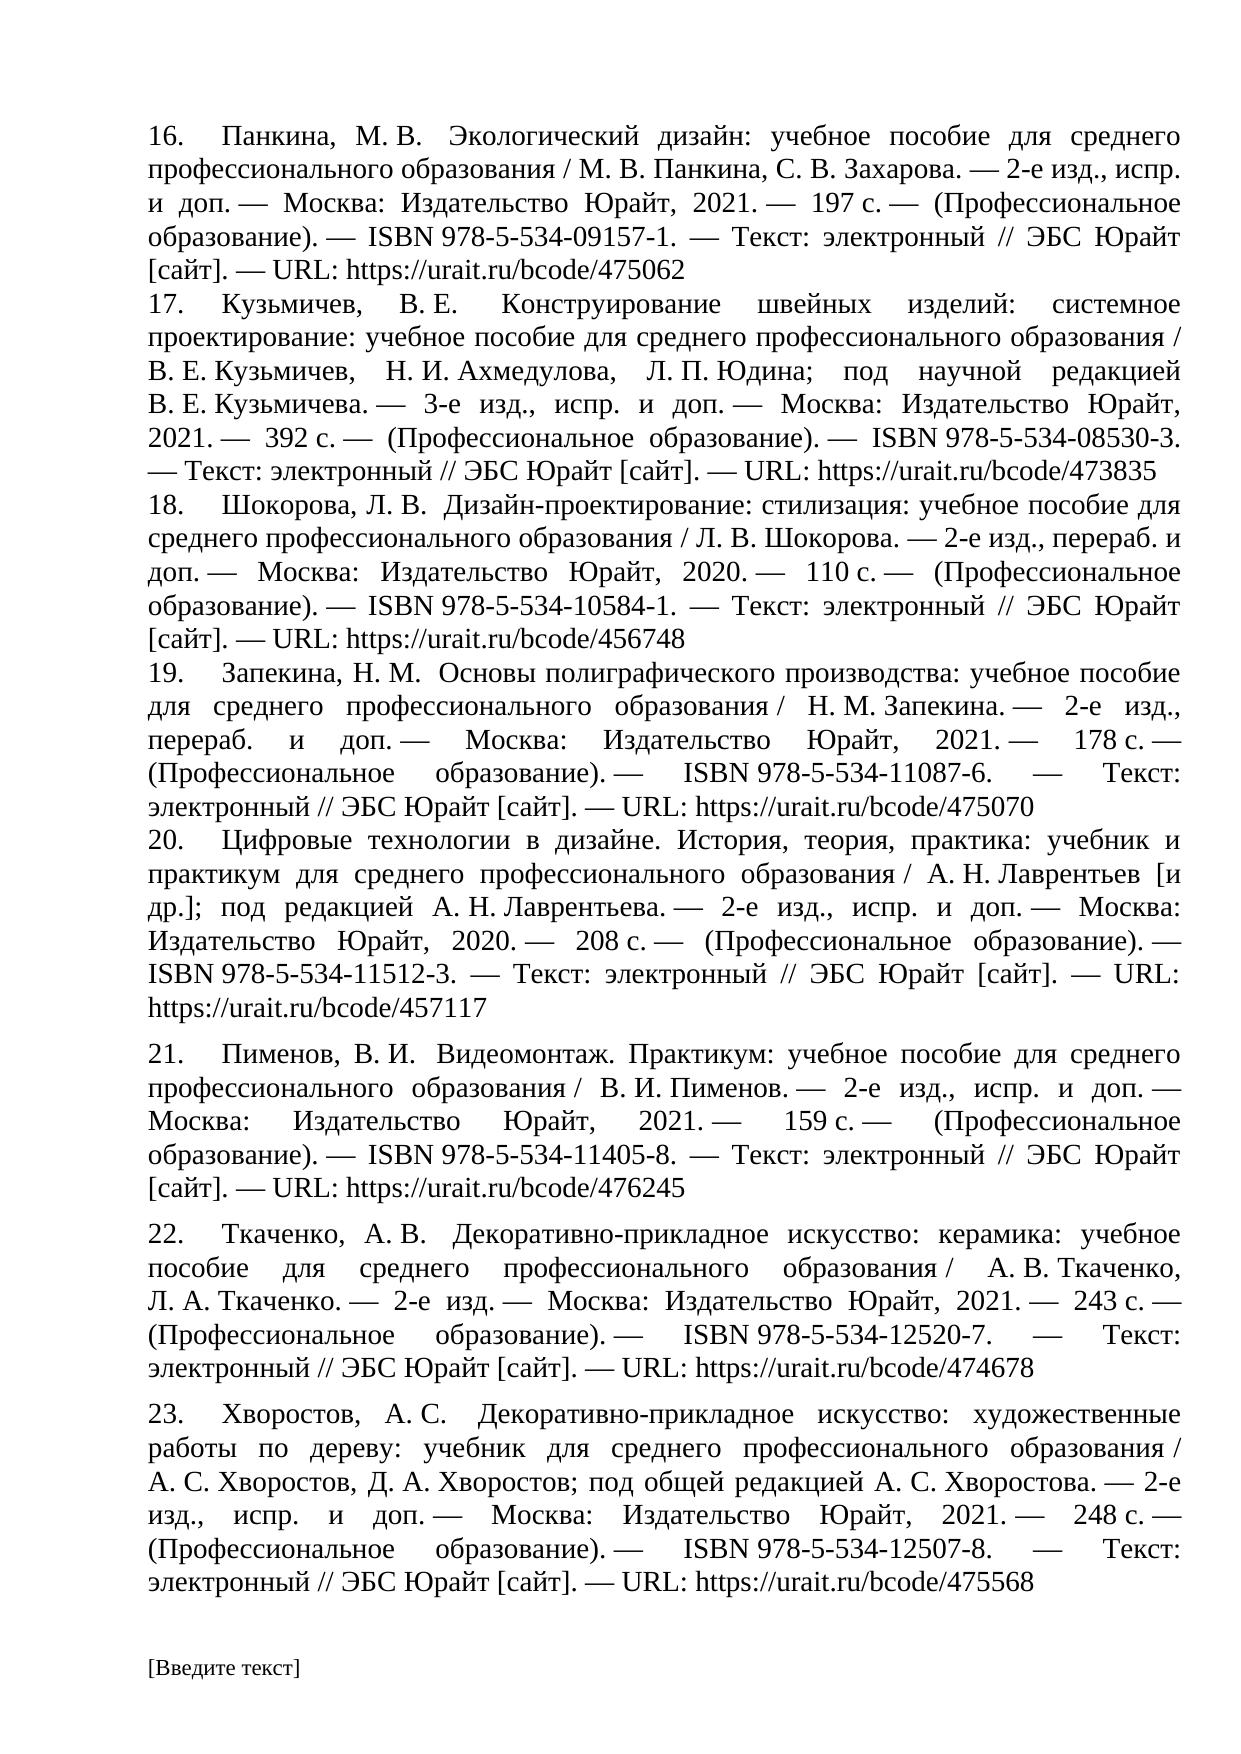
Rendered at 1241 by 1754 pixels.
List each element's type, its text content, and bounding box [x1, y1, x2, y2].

subtitle Панкина, М. В. Экологический дизайн: учебное пособие для среднего профессионального образования / М. В. Панкина, С. В. Захарова. — 2-е изд., испр. и доп. — Москва: Издательство Юрайт, 2021. — 197 с. — (Профессиональное образование). — ISBN 978-5-534-09157-1. — Текст: электронный // ЭБС Юрайт [сайт]. — URL: https://urait.ru/bcode/475062 [148, 118, 1181, 286]
list Хворостов, А. С. Декоративно-прикладное искусство: художественные работы по дереву: учебник для среднего профессионального образования / А. С. Хворостов, Д. А. Хворостов; под общей редакцией А. С. Хворостова. — 2-е изд., испр. и доп. — Москва: Издательство Юрайт, 2021. — 248 с. — (Профессиональное образование). — ISBN 978-5-534-12507-8. — Текст: электронный // ЭБС Юрайт [сайт]. — URL: https://urait.ru/bcode/475568 [148, 1397, 1181, 1598]
subtitle Запекина, Н. М. Основы полиграфического производства: учебное пособие для среднего профессионального образования / Н. М. Запекина. — 2-е изд., перераб. и доп. — Москва: Издательство Юрайт, 2021. — 178 с. — (Профессиональное образование). — ISBN 978-5-534-11087-6. — Текст: электронный // ЭБС Юрайт [сайт]. — URL: https://urait.ru/bcode/475070 [148, 655, 1181, 822]
subtitle Шокорова, Л. В. Дизайн-проектирование: стилизация: учебное пособие для среднего профессионального образования / Л. В. Шокорова. — 2-е изд., перераб. и доп. — Москва: Издательство Юрайт, 2020. — 110 с. — (Профессиональное образование). — ISBN 978-5-534-10584-1. — Текст: электронный // ЭБС Юрайт [сайт]. — URL: https://urait.ru/bcode/456748 [148, 487, 1181, 655]
list Пименов, В. И. Видеомонтаж. Практикум: учебное пособие для среднего профессионального образования / В. И. Пименов. — 2-е изд., испр. и доп. — Москва: Издательство Юрайт, 2021. — 159 с. — (Профессиональное образование). — ISBN 978-5-534-11405-8. — Текст: электронный // ЭБС Юрайт [сайт]. — URL: https://urait.ru/bcode/476245 [148, 1036, 1181, 1204]
list Ткаченко, А. В. Декоративно-прикладное искусство: керамика: учебное пособие для среднего профессионального образования / А. В. Ткаченко, Л. А. Ткаченко. — 2-е изд. — Москва: Издательство Юрайт, 2021. — 243 с. — (Профессиональное образование). — ISBN 978-5-534-12520-7. — Текст: электронный // ЭБС Юрайт [сайт]. — URL: https://urait.ru/bcode/474678 [148, 1216, 1181, 1384]
subtitle Кузьмичев, В. Е. Конструирование швейных изделий: системное проектирование: учебное пособие для среднего профессионального образования / В. Е. Кузьмичев, Н. И. Ахмедулова, Л. П. Юдина; под научной редакцией В. Е. Кузьмичева. — 3-е изд., испр. и доп. — Москва: Издательство Юрайт, 2021. — 392 с. — (Профессиональное образование). — ISBN 978-5-534-08530-3. — Текст: электронный // ЭБС Юрайт [сайт]. — URL: https://urait.ru/bcode/473835 [148, 286, 1181, 487]
subtitle Цифровые технологии в дизайне. История, теория, практика: учебник и практикум для среднего профессионального образования / А. Н. Лаврентьев [и др.]; под редакцией А. Н. Лаврентьева. — 2-е изд., испр. и доп. — Москва: Издательство Юрайт, 2020. — 208 с. — (Профессиональное образование). — ISBN 978-5-534-11512-3. — Текст: электронный // ЭБС Юрайт [сайт]. — URL: https://urait.ru/bcode/457117 [148, 822, 1181, 1024]
